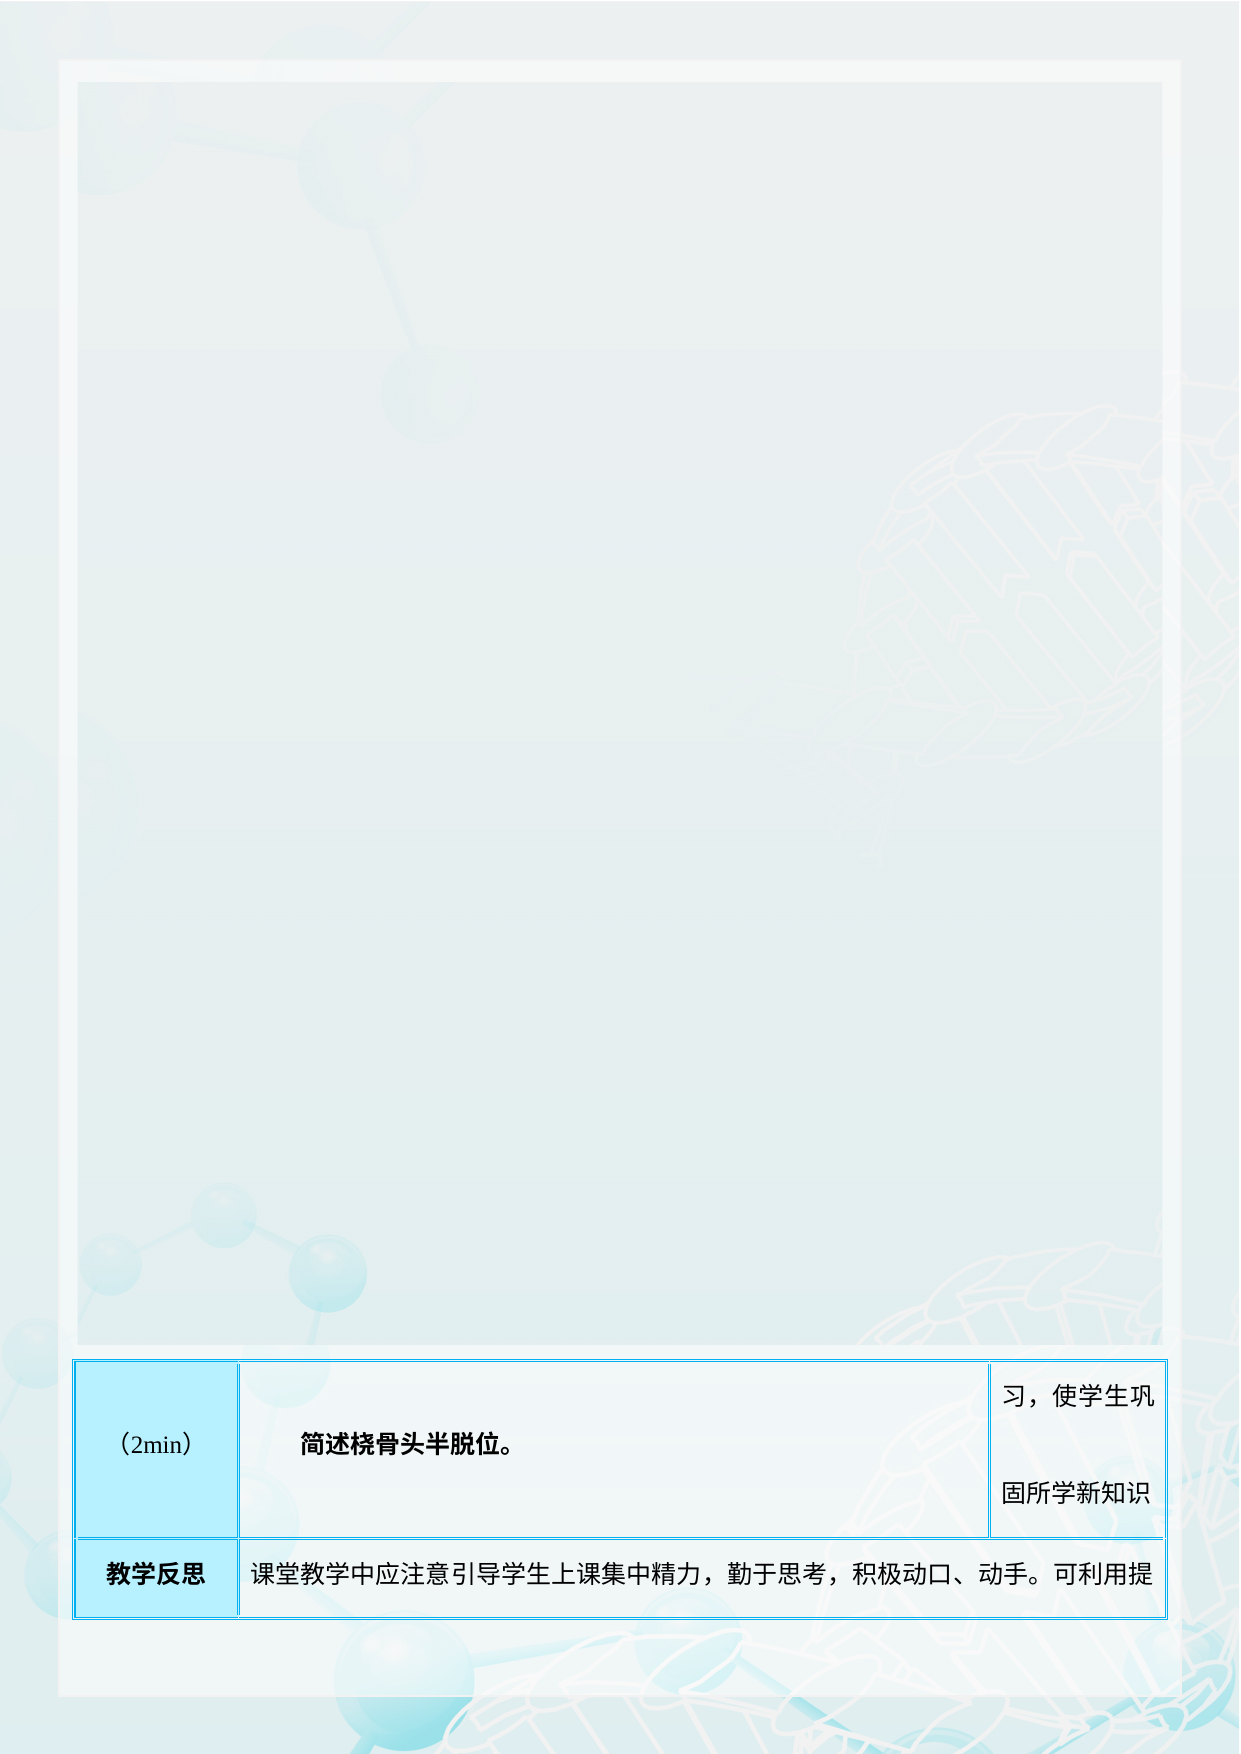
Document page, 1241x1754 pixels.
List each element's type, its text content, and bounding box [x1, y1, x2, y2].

picture [0, 1, 1240, 1754]
table_cell 教学反思 [76, 1537, 239, 1617]
table_cell 作业布置（2min） [76, 1360, 239, 1537]
table_cell 通过课后练习，使学生巩固所学新知识 [990, 1362, 1165, 1537]
table_cell 【教师】布置课后作业 简述桡骨头半脱位。 [239, 1360, 990, 1537]
table_cell 课堂教学中应注意引导学生上课集中精力，勤于思考，积极动口、动手。可利用提问或板演等多种方式得到学生的反馈信息。 [239, 1537, 1165, 1617]
